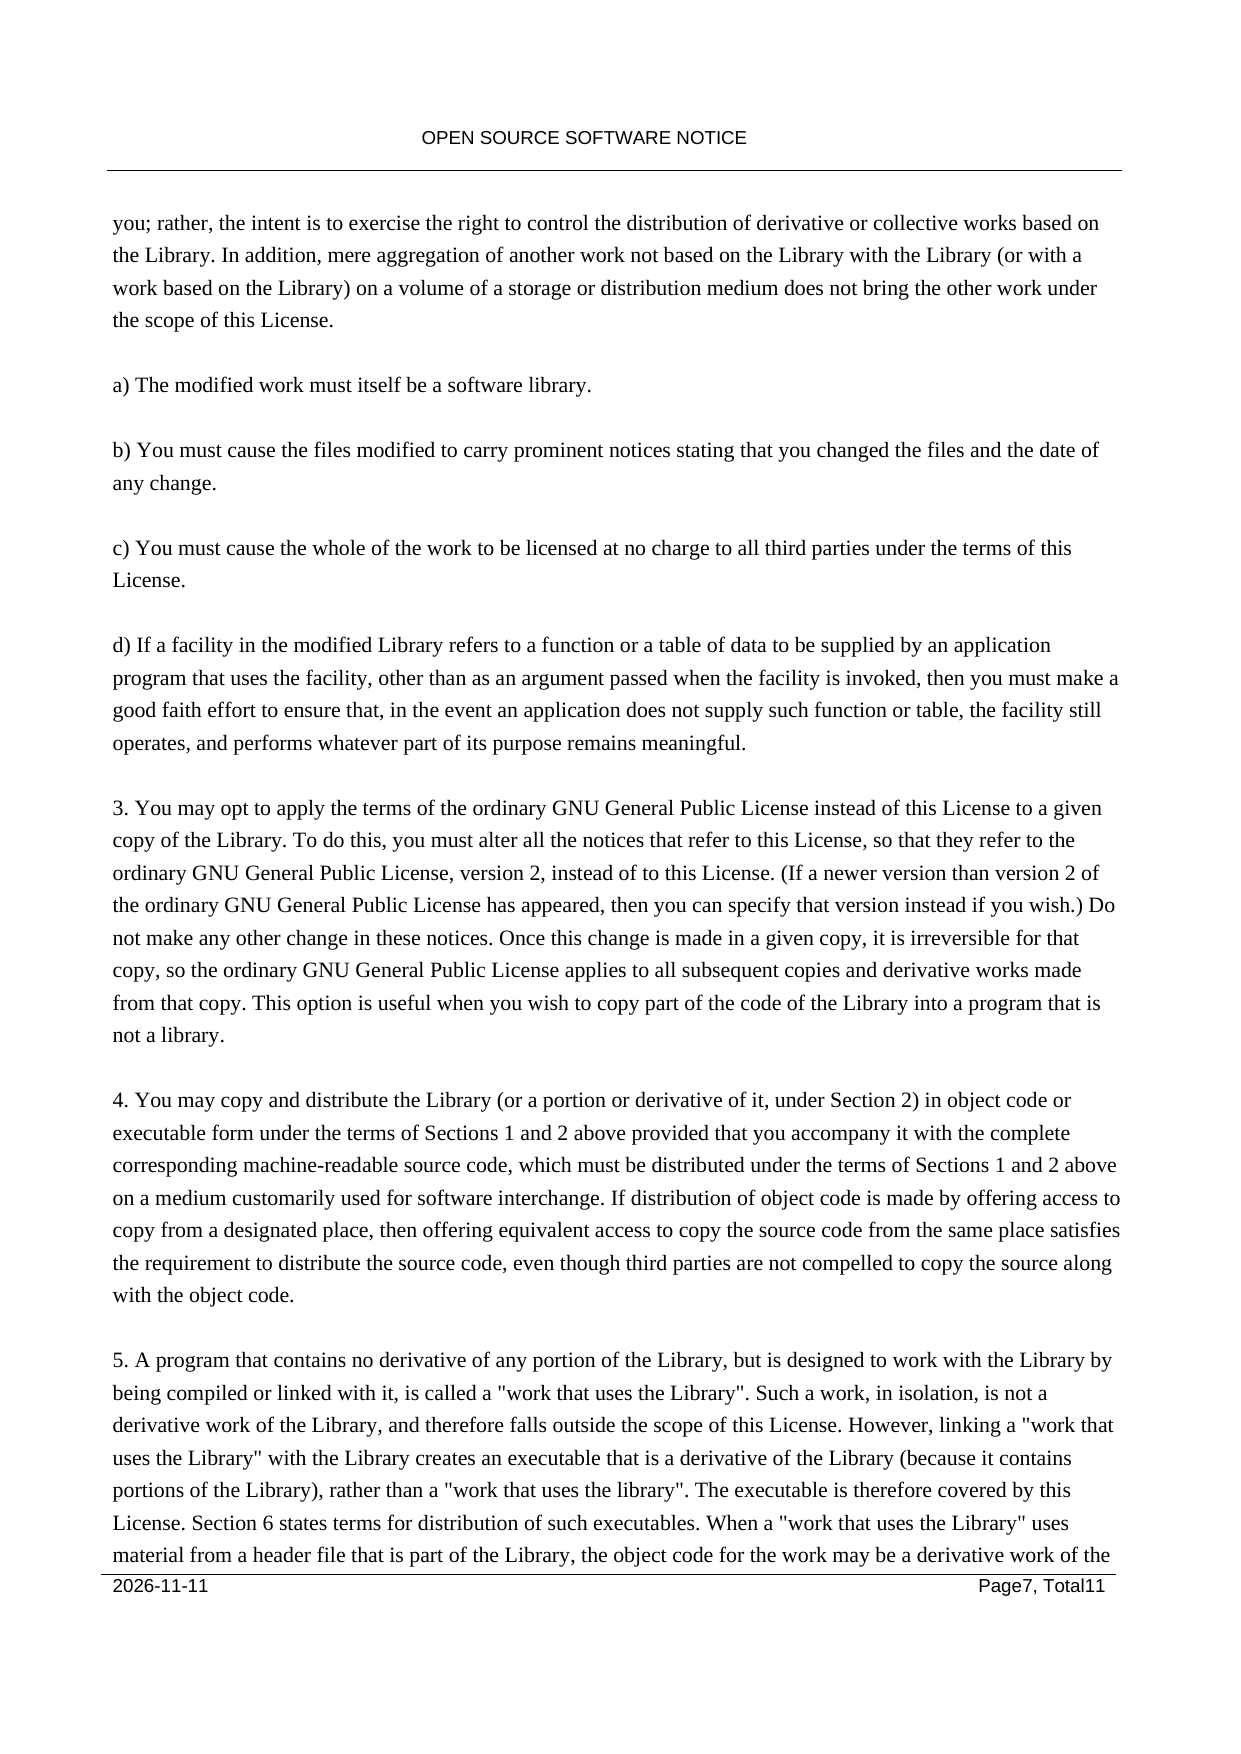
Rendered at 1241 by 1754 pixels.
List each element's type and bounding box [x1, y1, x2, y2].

text [112, 206, 1128, 1571]
